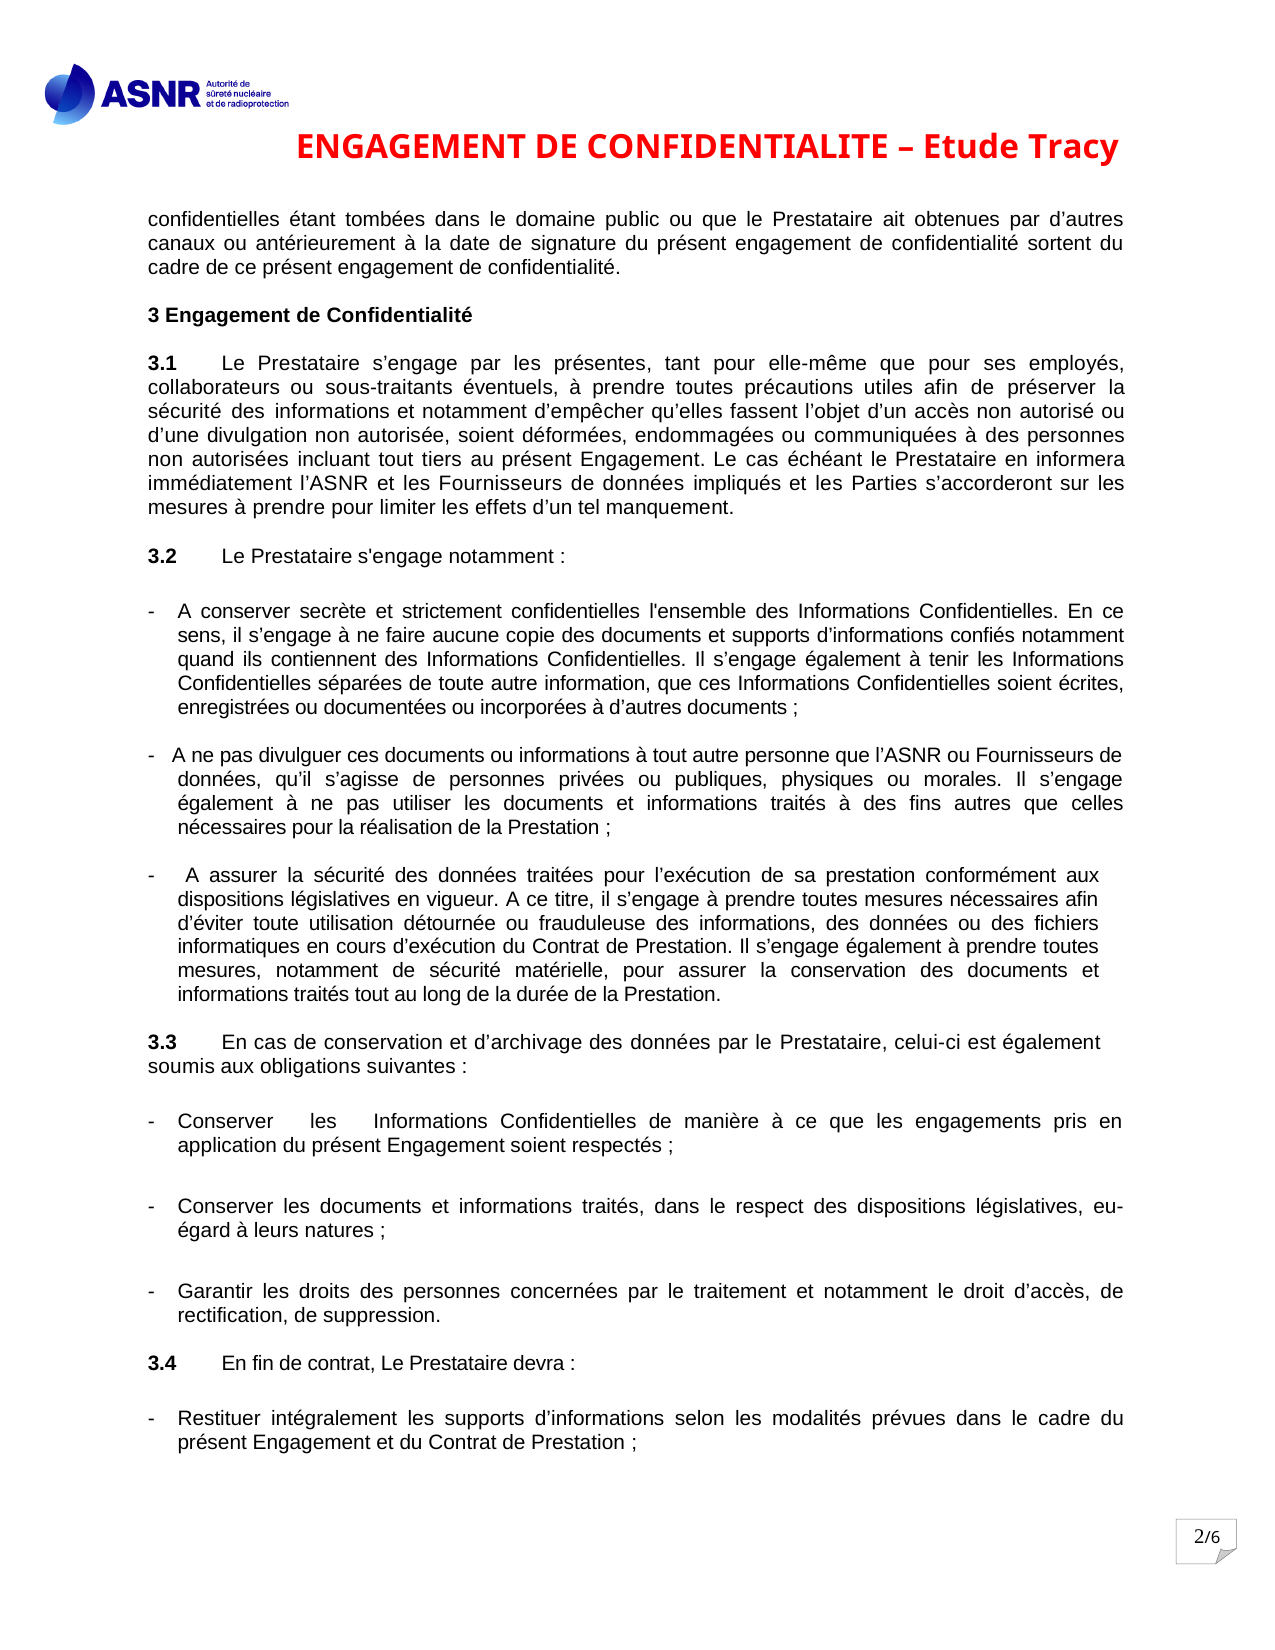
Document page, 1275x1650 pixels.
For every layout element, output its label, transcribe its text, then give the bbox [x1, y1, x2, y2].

text - Conserver les documents et informations traités, dans le respect des dispositions législatives, eu-égard à leurs natures ; [148, 1194, 1125, 1242]
text 3.1 Le Prestataire s’engage par les présentes, tant pour elle-même que pour ses employés, collaborateurs ou sous-traitants éventuels, à prendre toutes précautions utiles afin de préserver la sécurité des informations et notamment d’empêcher qu’elles fassent l’objet d’un accès non autorisé ou d’une divulgation non autorisée, soient déformées, endommagées ou communiquées à des personnes non autorisées incluant tout tiers au présent Engagement. Le cas échéant le Prestataire en informera immédiatement l’ASNR et les Fournisseurs de données impliqués et les Parties s’accorderont sur les mesures à prendre pour limiter les effets d’un tel manquement. [148, 351, 1125, 518]
picture [33, 31, 309, 173]
text - Garantir les droits des personnes concernées par le traitement et notamment le droit d’accès, de rectification, de suppression. [148, 1279, 1125, 1327]
text - Restituer intégralement les supports d’informations selon les modalités prévues dans le cadre du présent Engagement et du Contrat de Prestation ; [148, 1406, 1125, 1453]
text - A assurer la sécurité des données traitées pour l’exécution de sa prestation conformément aux dispositions législatives en vigueur. A ce titre, il s’engage à prendre toutes mesures nécessaires afin d’éviter toute utilisation détournée ou frauduleuse des informations, des données ou des fichiers informatiques en cours d’exécution du Contrat de Prestation. Il s’engage également à prendre toutes mesures, notamment de sécurité matérielle, pour assurer la conservation des documents et informations traités tout au long de la durée de la Prestation. [148, 862, 1100, 1006]
text - Conserver les Informations Confidentielles de manière à ce que les engagements pris en application du présent Engagement soient respectés ; [148, 1109, 1125, 1157]
text 3.4 En fin de contrat, Le Prestataire devra : [148, 1351, 1115, 1375]
text 3.2 Le Prestataire s'engage notamment : [148, 544, 1115, 568]
text 3 Engagement de Confidentialité [148, 303, 1052, 327]
text 3.3 En cas de conservation et d’archivage des données par le Prestataire, celui-ci est également soumis aux obligations suivantes : [148, 1030, 1101, 1078]
text - A ne pas divulguer ces documents ou informations à tout autre personne que l’ASNR ou Fournisseurs de données, qu’il s’agisse de personnes privées ou publiques, physiques ou morales. Il s’engage également à ne pas utiliser les documents et informations traités à des fins autres que celles nécessaires pour la réalisation de la Prestation ; [148, 743, 1124, 838]
text - A conserver secrète et strictement confidentielles l'ensemble des Informations Confidentielles. En ce sens, il s’engage à ne faire aucune copie des documents et supports d’informations confiés notamment quand ils contiennent des Informations Confidentielles. Il s’engage également à tenir les Informations Confidentielles séparées de toute autre information, que ces Informations Confidentielles soient écrites, enregistrées ou documentées ou incorporées à d’autres documents ; [148, 599, 1125, 719]
